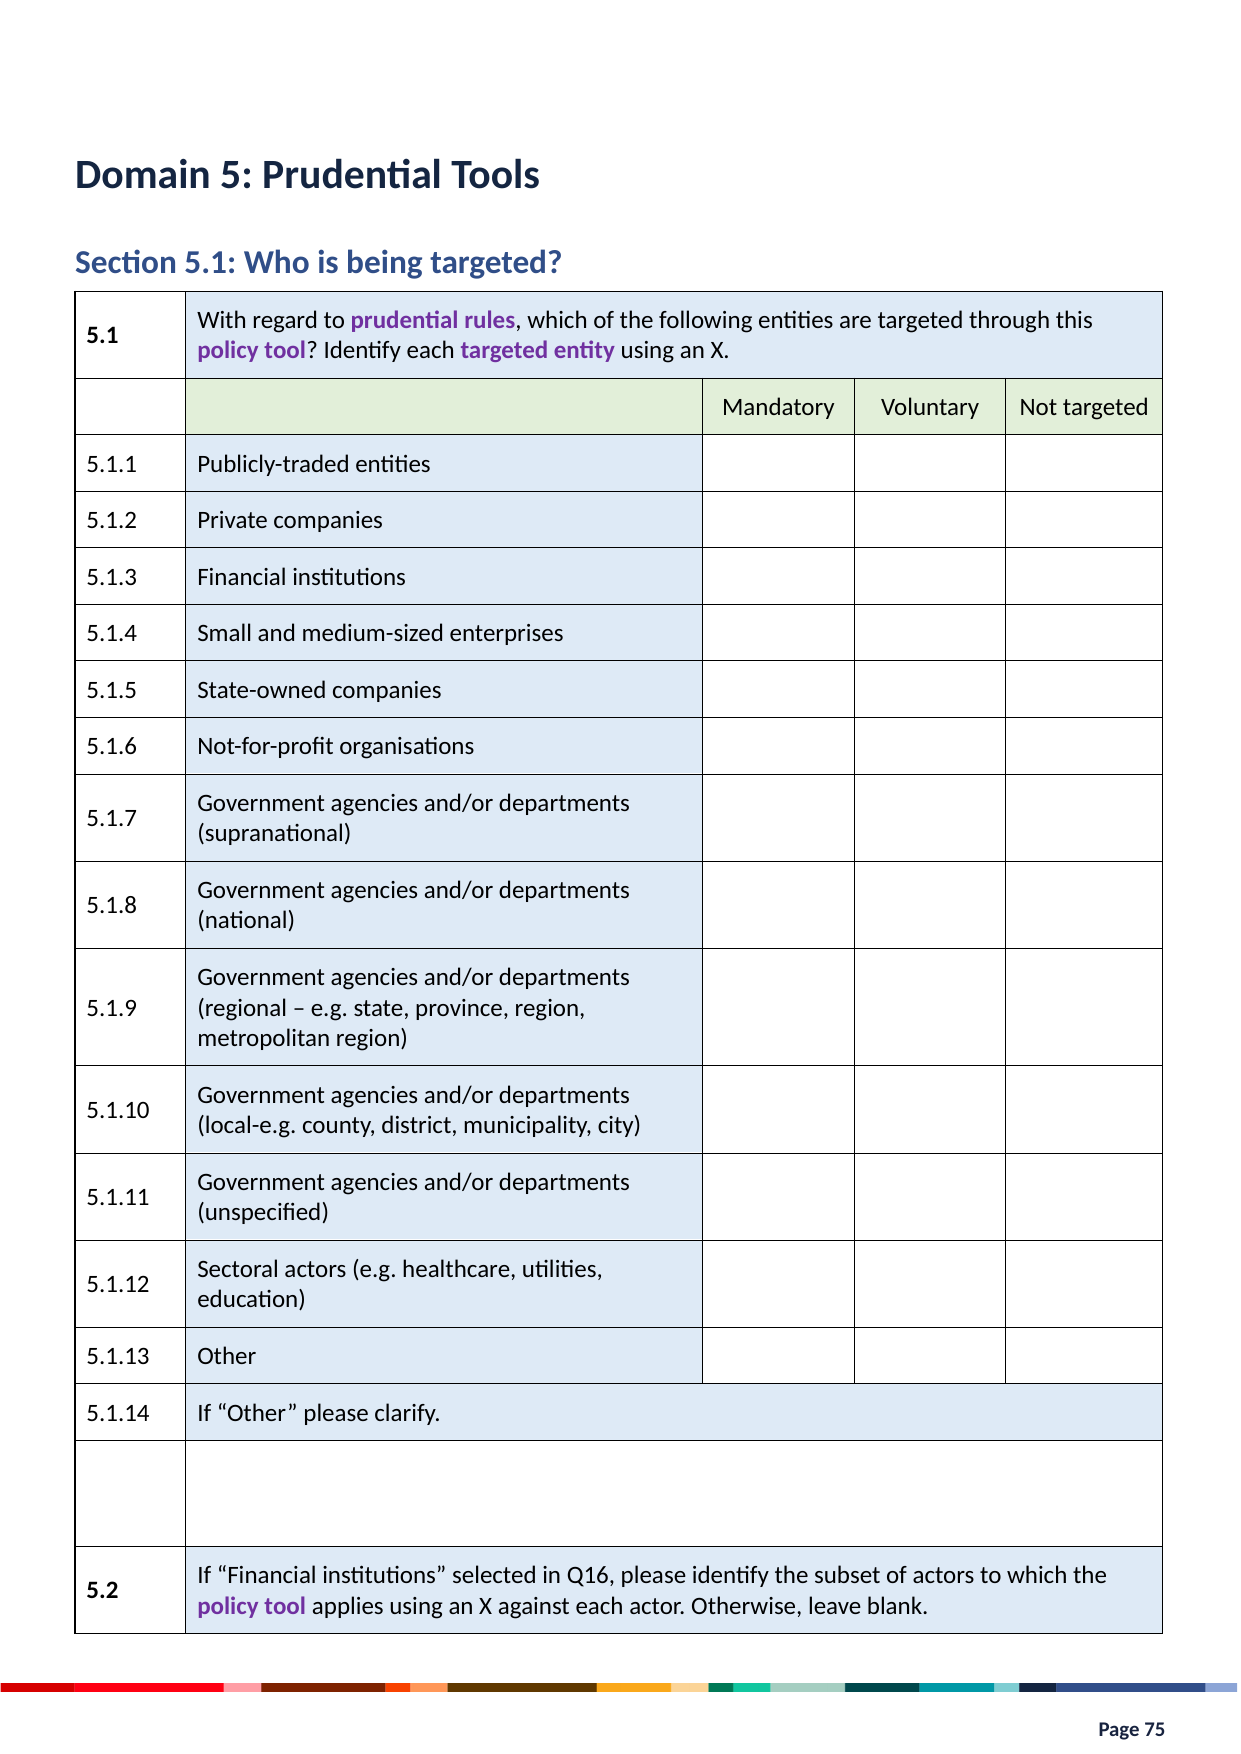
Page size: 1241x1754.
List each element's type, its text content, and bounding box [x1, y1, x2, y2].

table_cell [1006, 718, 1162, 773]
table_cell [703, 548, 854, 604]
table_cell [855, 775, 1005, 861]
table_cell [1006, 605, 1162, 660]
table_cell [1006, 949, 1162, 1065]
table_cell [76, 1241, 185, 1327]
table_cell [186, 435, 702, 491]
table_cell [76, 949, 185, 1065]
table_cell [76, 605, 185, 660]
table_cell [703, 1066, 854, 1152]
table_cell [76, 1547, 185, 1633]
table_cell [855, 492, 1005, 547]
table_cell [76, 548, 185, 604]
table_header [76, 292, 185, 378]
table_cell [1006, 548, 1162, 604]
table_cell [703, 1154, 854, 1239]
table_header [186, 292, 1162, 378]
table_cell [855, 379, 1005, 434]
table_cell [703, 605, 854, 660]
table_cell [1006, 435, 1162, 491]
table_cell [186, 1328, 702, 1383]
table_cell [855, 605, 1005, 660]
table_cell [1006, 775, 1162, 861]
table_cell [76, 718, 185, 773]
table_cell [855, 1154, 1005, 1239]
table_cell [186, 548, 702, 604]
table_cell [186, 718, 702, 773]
subtitle Domain 5: Prudential Tools [75, 148, 1165, 199]
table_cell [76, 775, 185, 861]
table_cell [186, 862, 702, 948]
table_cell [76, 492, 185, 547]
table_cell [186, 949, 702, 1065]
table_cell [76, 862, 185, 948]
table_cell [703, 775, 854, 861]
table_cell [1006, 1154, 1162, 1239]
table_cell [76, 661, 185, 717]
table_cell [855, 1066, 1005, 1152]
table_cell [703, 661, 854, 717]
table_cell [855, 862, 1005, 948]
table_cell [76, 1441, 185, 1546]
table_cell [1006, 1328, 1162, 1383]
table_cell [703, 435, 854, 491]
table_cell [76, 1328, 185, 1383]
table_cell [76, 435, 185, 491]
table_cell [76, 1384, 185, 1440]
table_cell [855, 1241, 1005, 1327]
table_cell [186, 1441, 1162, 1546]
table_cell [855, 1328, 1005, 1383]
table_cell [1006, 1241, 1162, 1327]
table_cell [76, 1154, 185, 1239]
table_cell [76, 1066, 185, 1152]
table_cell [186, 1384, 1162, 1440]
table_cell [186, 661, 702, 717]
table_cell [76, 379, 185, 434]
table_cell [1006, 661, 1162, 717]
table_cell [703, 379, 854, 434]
picture [0, 1683, 1236, 1692]
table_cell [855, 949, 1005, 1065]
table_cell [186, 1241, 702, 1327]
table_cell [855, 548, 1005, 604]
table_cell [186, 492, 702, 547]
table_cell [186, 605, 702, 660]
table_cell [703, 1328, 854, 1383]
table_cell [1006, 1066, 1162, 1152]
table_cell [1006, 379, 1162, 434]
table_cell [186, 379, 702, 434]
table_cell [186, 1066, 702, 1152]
subtitle Section 5.1: Who is being targeted? [75, 241, 1165, 282]
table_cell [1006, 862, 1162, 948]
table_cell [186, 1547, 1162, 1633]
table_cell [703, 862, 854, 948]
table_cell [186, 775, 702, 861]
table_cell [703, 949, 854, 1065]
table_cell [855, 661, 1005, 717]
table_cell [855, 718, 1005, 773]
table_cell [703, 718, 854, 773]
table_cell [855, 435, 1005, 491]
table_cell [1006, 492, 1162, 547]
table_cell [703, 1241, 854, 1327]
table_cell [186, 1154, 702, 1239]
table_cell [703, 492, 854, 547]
